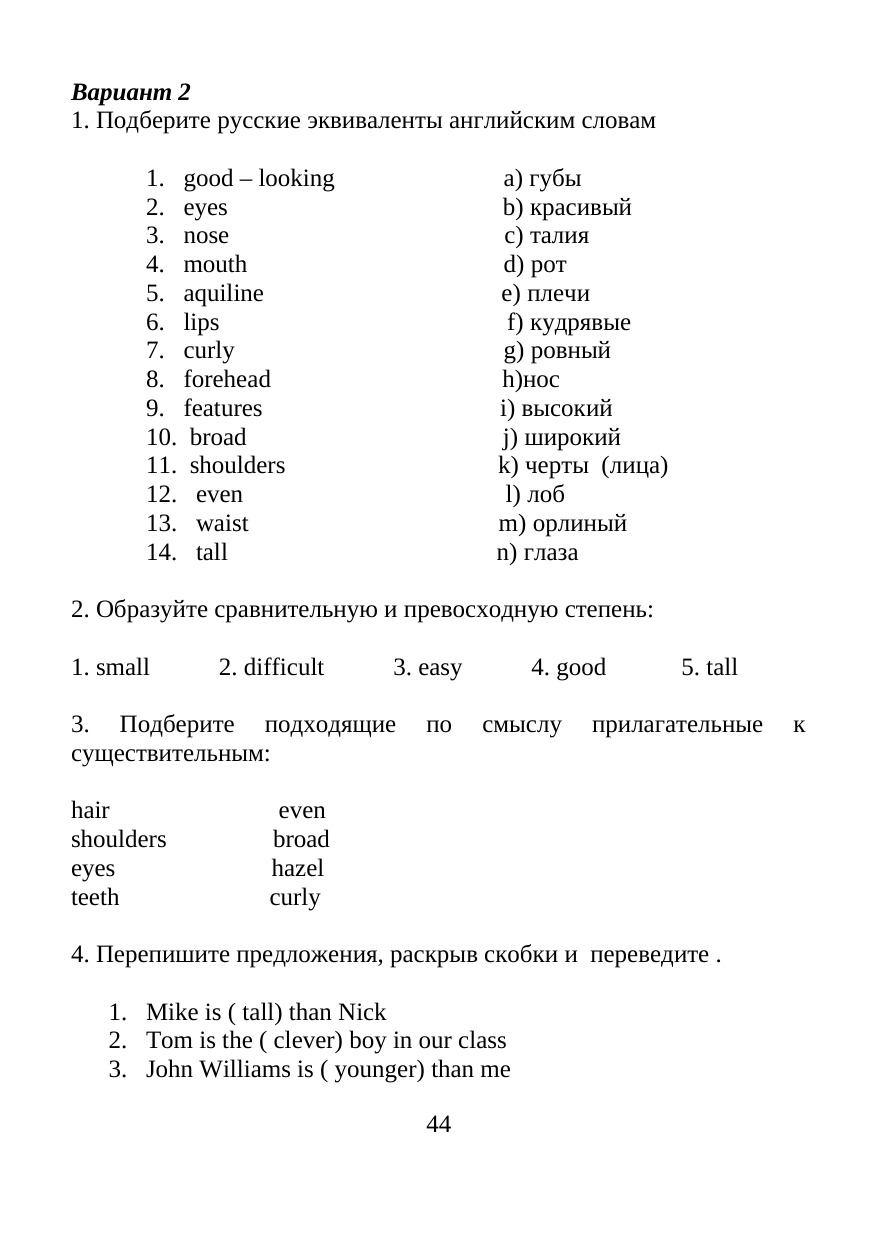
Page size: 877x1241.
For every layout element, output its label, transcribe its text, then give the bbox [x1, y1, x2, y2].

list curly g) ровный [146, 336, 806, 364]
text 2. Образуйте сравнительную и превосходную степень: [71, 594, 806, 623]
text 3. Подберите подходящие по смыслу прилагательные к существительным: [71, 709, 806, 767]
list waist m) орлиный [146, 508, 806, 537]
text Вариант 2 [71, 77, 806, 106]
list John Williams is ( younger) than me [108, 1054, 806, 1083]
list features i) высокий [146, 393, 806, 422]
text shoulders broad [71, 824, 806, 853]
list mouth d) рот [146, 249, 806, 278]
list Tom is the ( clever) boy in our class [108, 1026, 806, 1054]
text 1. Подберите русские эквиваленты английским словам [71, 106, 806, 134]
list forehead h)нос [146, 364, 806, 393]
list good – looking a) губы [146, 163, 806, 192]
list lips f) кудрявые [146, 307, 806, 336]
list aquiline e) плечи [146, 278, 806, 307]
text teeth curly [71, 882, 806, 911]
text eyes hazel [71, 853, 806, 882]
list nose c) талия [146, 221, 806, 249]
list eyes b) красивый [146, 192, 806, 221]
text hair even [71, 796, 806, 824]
text 1. small 2. difficult 3. easy 4. good 5. tall [71, 652, 806, 681]
list Mike is ( tall) than Nick [108, 997, 806, 1026]
list shoulders k) черты (лица) [146, 451, 806, 479]
text 4. Перепишите предложения, раскрыв скобки и переведите . [71, 939, 806, 968]
list even l) лоб [146, 479, 806, 508]
list broad j) широкий [146, 422, 806, 451]
list tall n) глаза [146, 537, 806, 566]
